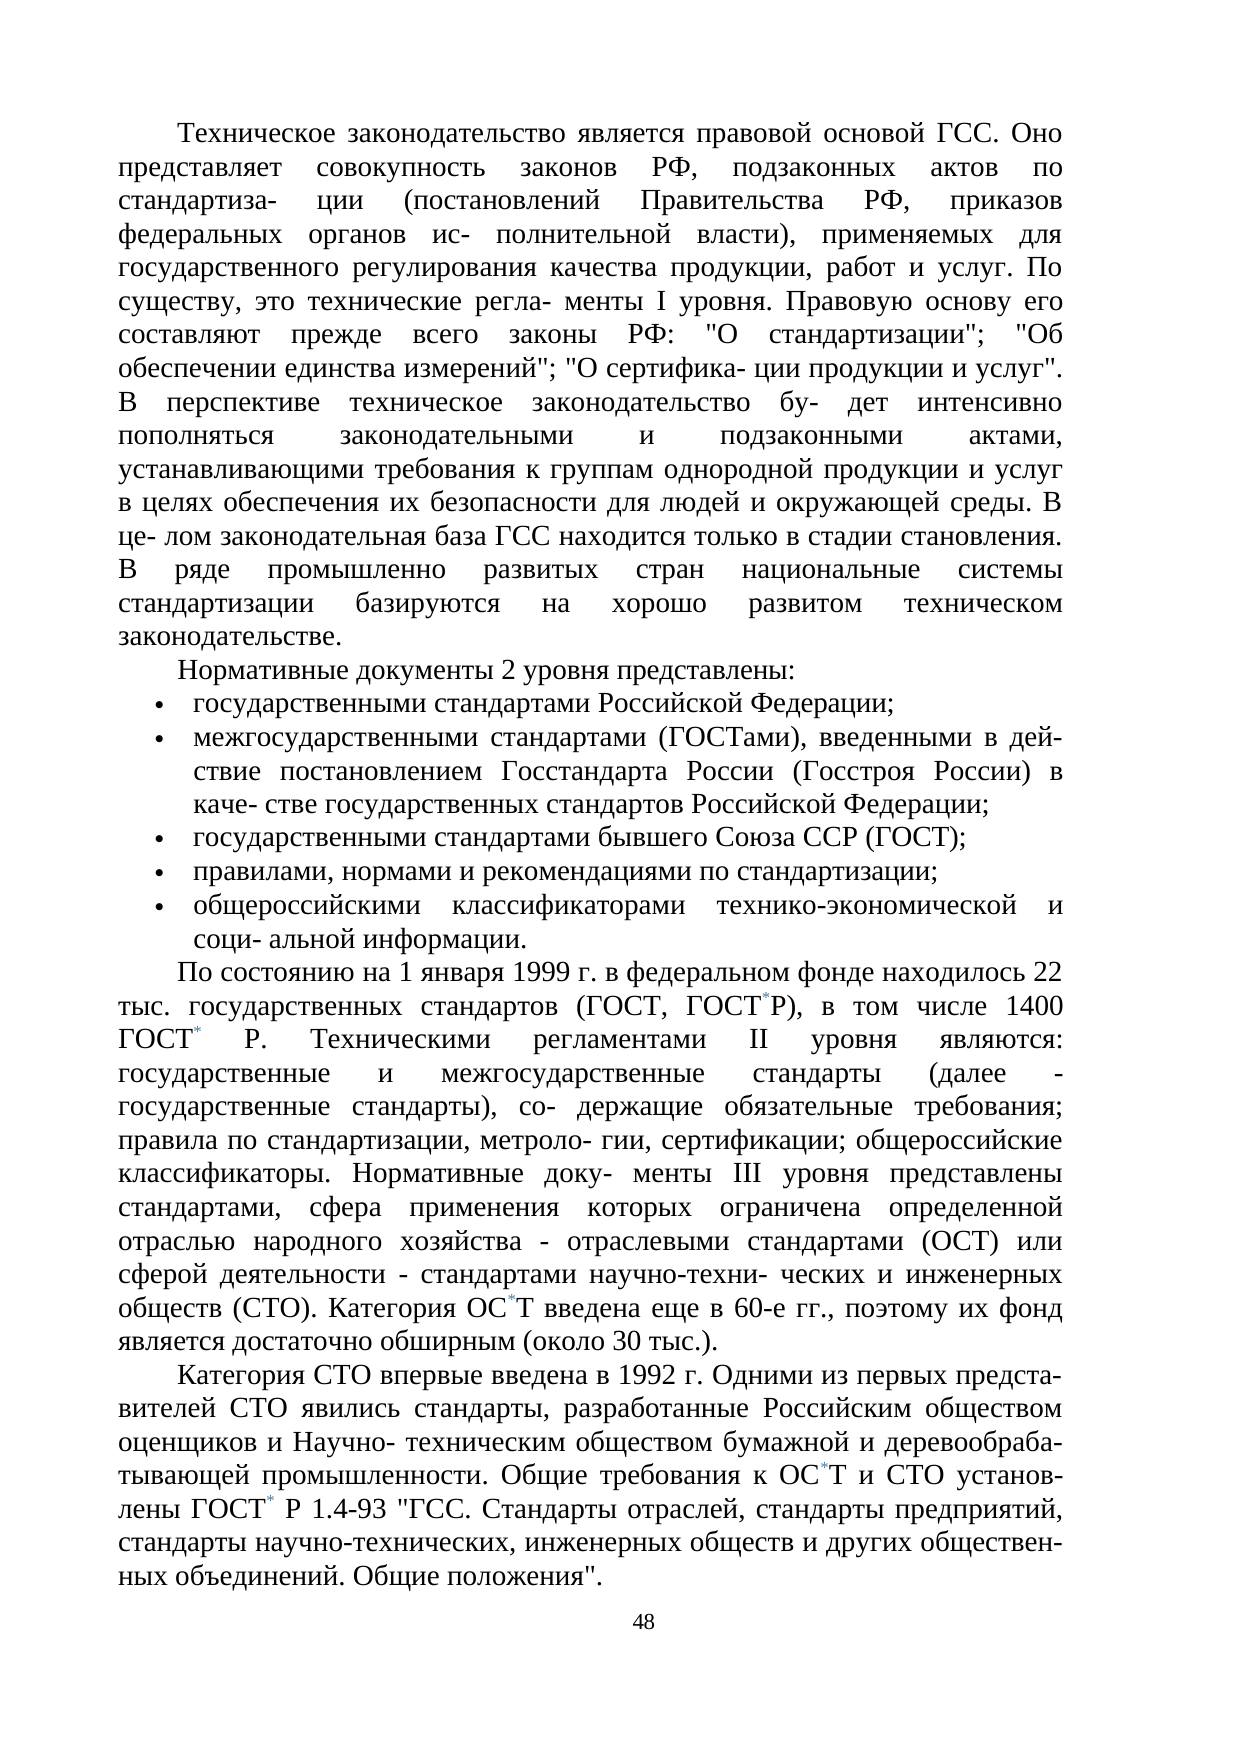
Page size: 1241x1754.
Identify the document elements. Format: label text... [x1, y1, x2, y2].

text Нормативные документы 2 уровня представлены: [177, 652, 1151, 686]
list межгосударственными стандартами (ГОСТами), введенными в дей- ствие постановлением Госстандарта России (Госстроя России) в каче- стве государственных стандартов Российской Федерации; [156, 719, 1063, 820]
list правилами, нормами и рекомендациями по стандартизации; [156, 854, 1151, 887]
list государственными стандартами Российской Федерации; [156, 686, 1151, 719]
text Категория СТО впервые введена в 1992 г. Одними из первых предста- вителей СТО явились стандарты, разработанные Российским обществом оценщиков и Научно- техническим обществом бумажной и деревообраба- тывающей промышленности. Общие требования к ОС*Т и СТО установ- лены ГОСТ* Р 1.4-93 "ГСС. Стандарты отраслей, стандарты предприятий, стандарты научно-технических, инженерных обществ и других обществен- ных объединений. Общие положения". [118, 1357, 1063, 1592]
text По состоянию на 1 января 1999 г. в федеральном фонде находилось 22 тыс. государственных стандартов (ГОСТ, ГОСТ*Р), в том числе 1400 ГОСТ* Р. Техническими регламентами II уровня являются: государственные и межгосударственные стандарты (далее - государственные стандарты), со- держащие обязательные требования; правила по стандартизации, метроло- гии, сертификации; общероссийские классификаторы. Нормативные доку- менты III уровня представлены стандартами, сфера применения которых ограничена определенной отраслью народного хозяйства - отраслевыми стандартами (ОСТ) или сферой деятельности - стандартами научно-техни- ческих и инженерных обществ (СТО). Категория ОС*Т введена еще в 60-е гг., поэтому их фонд является достаточно обширным (около 30 тыс.). [118, 954, 1064, 1357]
list государственными стандартами бывшего Союза ССР (ГОСТ); [156, 820, 1151, 853]
list общероссийскими классификаторами технико-экономической и соци- альной информации. [156, 887, 1063, 954]
text Техническое законодательство является правовой основой ГСС. Оно представляет совокупность законов РФ, подзаконных актов по стандартиза- ции (постановлений Правительства РФ, приказов федеральных органов ис- полнительной власти), применяемых для государственного регулирования качества продукции, работ и услуг. По существу, это технические регла- менты I уровня. Правовую основу его составляют прежде всего законы РФ: "О стандартизации"; "Об обеспечении единства измерений"; "О сертифика- ции продукции и услуг". В перспективе техническое законодательство бу- дет интенсивно пополняться законодательными и подзаконными актами, устанавливающими требования к группам однородной продукции и услуг в целях обеспечения их безопасности для людей и окружающей среды. В це- лом законодательная база ГСС находится только в стадии становления. В ряде промышленно развитых стран национальные системы стандартизации базируются на хорошо развитом техническом законодательстве. [118, 115, 1063, 652]
